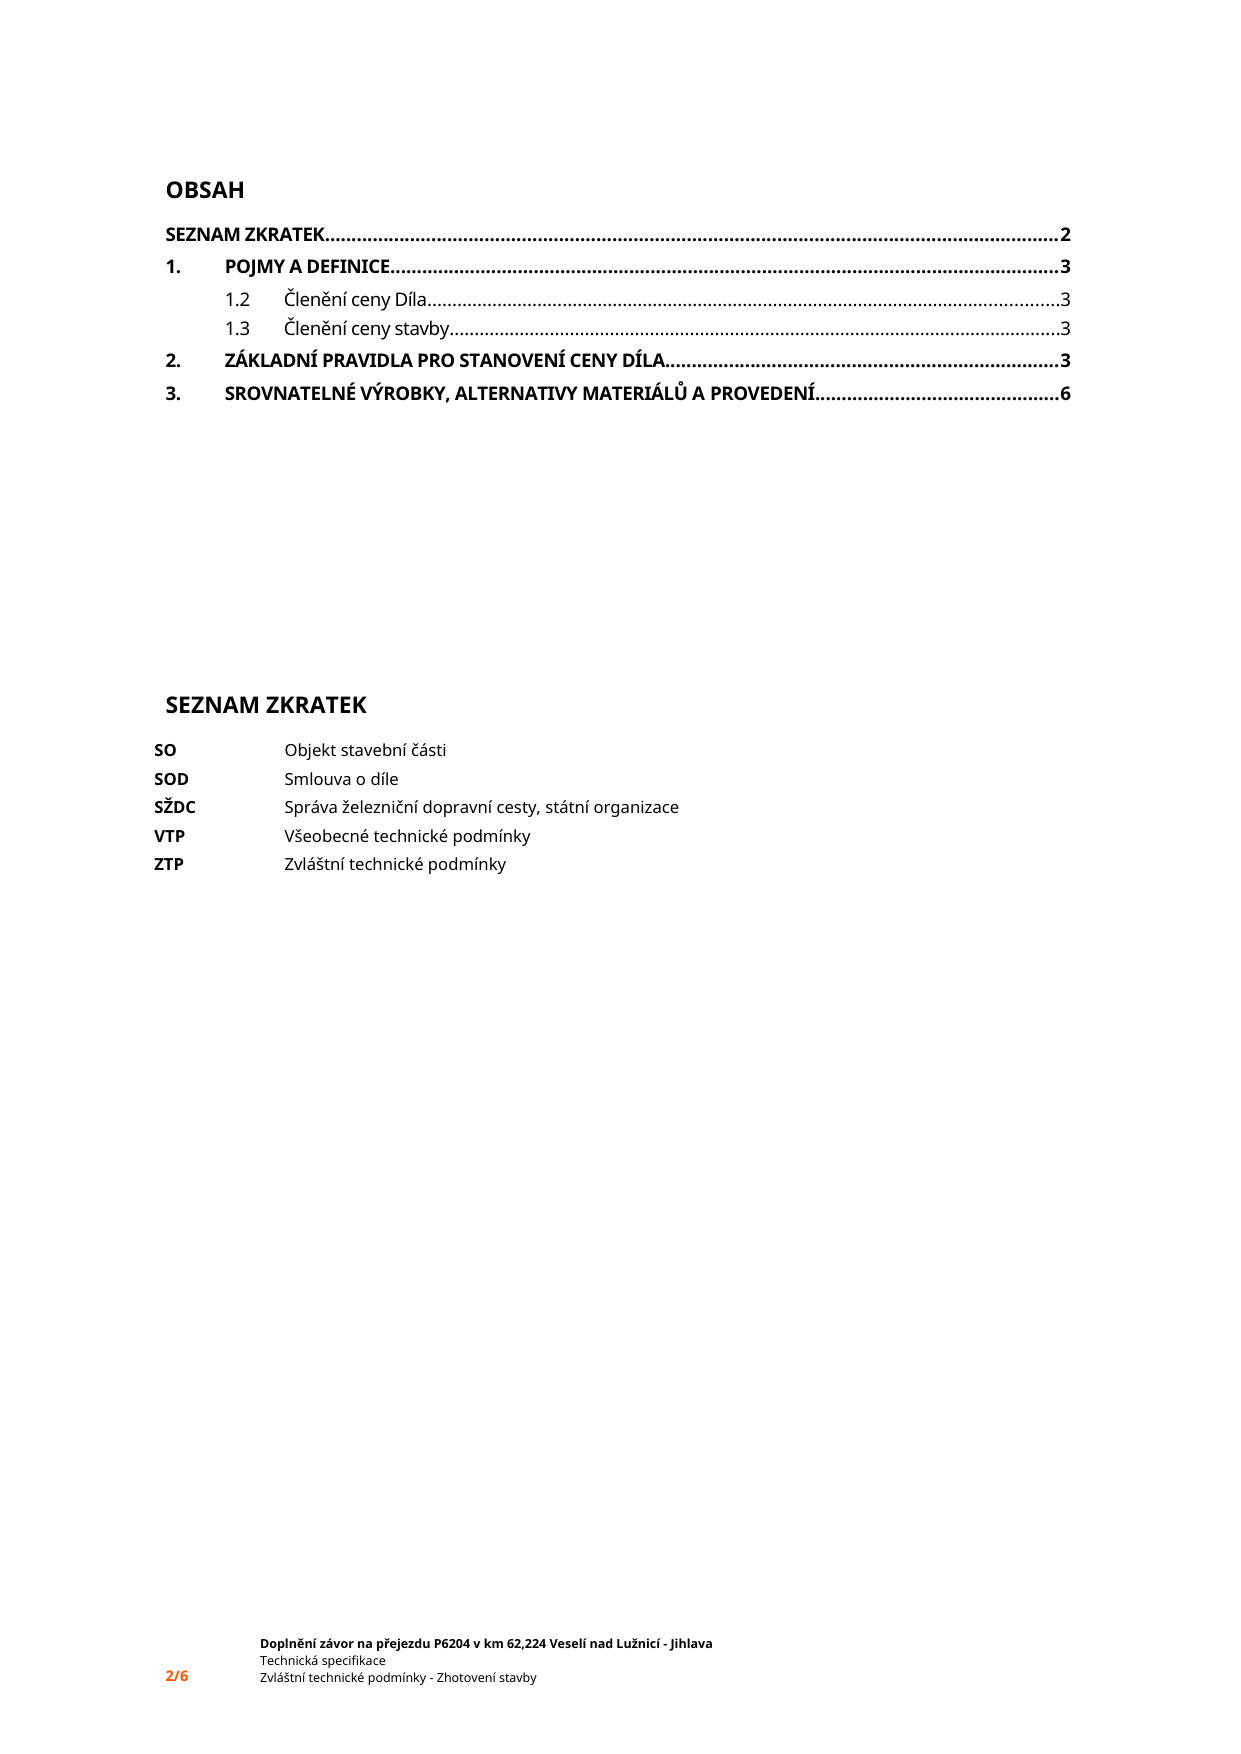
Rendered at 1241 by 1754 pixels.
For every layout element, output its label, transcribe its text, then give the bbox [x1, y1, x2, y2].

text 1. POJMY A DEFINICE 3 [165, 253, 1075, 279]
table_cell ZTP [154, 850, 284, 878]
text SEZNAM ZKRATEK [165, 689, 1075, 720]
table_cell Všeobecné technické podmínky [284, 821, 1061, 850]
table_header SO [154, 736, 284, 764]
text SEZNAM ZKRATEK 2 [165, 221, 1075, 247]
table_cell SOD [154, 764, 284, 793]
table_cell Zvláštní technické podmínky [284, 850, 1061, 878]
text 1.3 Členění ceny stavby 3 [224, 315, 1075, 340]
table_cell SŽDC [154, 793, 284, 821]
table_cell Správa železniční dopravní cesty, státní organizace [284, 793, 1061, 821]
text 2. ZÁKLADNÍ PRAVIDLA PRO stanovení ceny Díla 3 [165, 348, 1075, 373]
table_header Objekt stavební části [284, 736, 1061, 764]
table_cell VTP [154, 821, 284, 850]
text 1.2 Členění ceny Díla 3 [224, 286, 1075, 312]
text Obsah [165, 174, 1075, 206]
table_cell Smlouva o díle [284, 764, 1061, 793]
text 3. SROVNATELNÉ VÝROBKY, ALTERNATIVY MATERIÁLŮ A PROVEDENÍ 6 [165, 381, 1075, 406]
